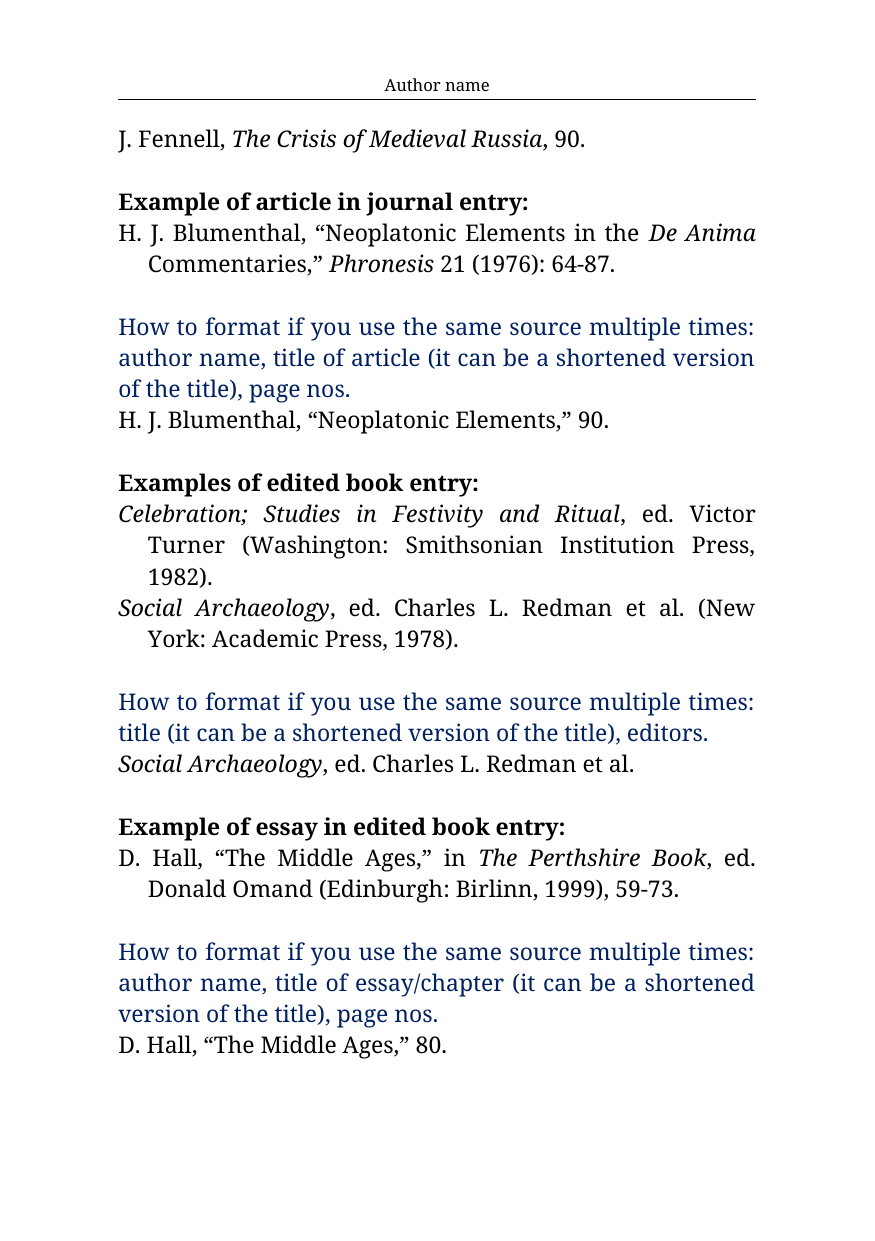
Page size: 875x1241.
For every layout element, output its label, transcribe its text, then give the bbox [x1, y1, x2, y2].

text Example of essay in edited book entry: [118, 810, 756, 842]
text H. J. Blumenthal, “Neoplatonic Elements in the De Anima Commentaries,” Phronesis 21 (1976): 64-87. [118, 217, 756, 279]
text How to format if you use the same source multiple times: title (it can be a shortened version of the title), editors. [118, 685, 756, 748]
text How to format if you use the same source multiple times: author name, title of article (it can be a shortened version of the title), page nos. [118, 310, 756, 404]
text D. Hall, “The Middle Ages,” 80. [118, 1029, 756, 1060]
text Social Archaeology, ed. Charles L. Redman et al. (New York: Academic Press, 1978). [118, 592, 756, 654]
text J. Fennell, The Crisis of Medieval Russia, 90. [118, 123, 756, 154]
text How to format if you use the same source multiple times: author name, title of essay/chapter (it can be a shortened version of the title), page nos. [118, 935, 756, 1029]
text Celebration; Studies in Festivity and Ritual, ed. Victor Turner (Washington: Smithsonian Institution Press, 1982). [118, 498, 756, 592]
text Social Archaeology, ed. Charles L. Redman et al. [118, 748, 756, 779]
text D. Hall, “The Middle Ages,” in The Perthshire Book, ed. Donald Omand (Edinburgh: Birlinn, 1999), 59-73. [118, 842, 756, 904]
text Example of article in journal entry: [118, 185, 756, 217]
text H. J. Blumenthal, “Neoplatonic Elements,” 90. [118, 404, 756, 435]
text Examples of edited book entry: [118, 467, 756, 498]
